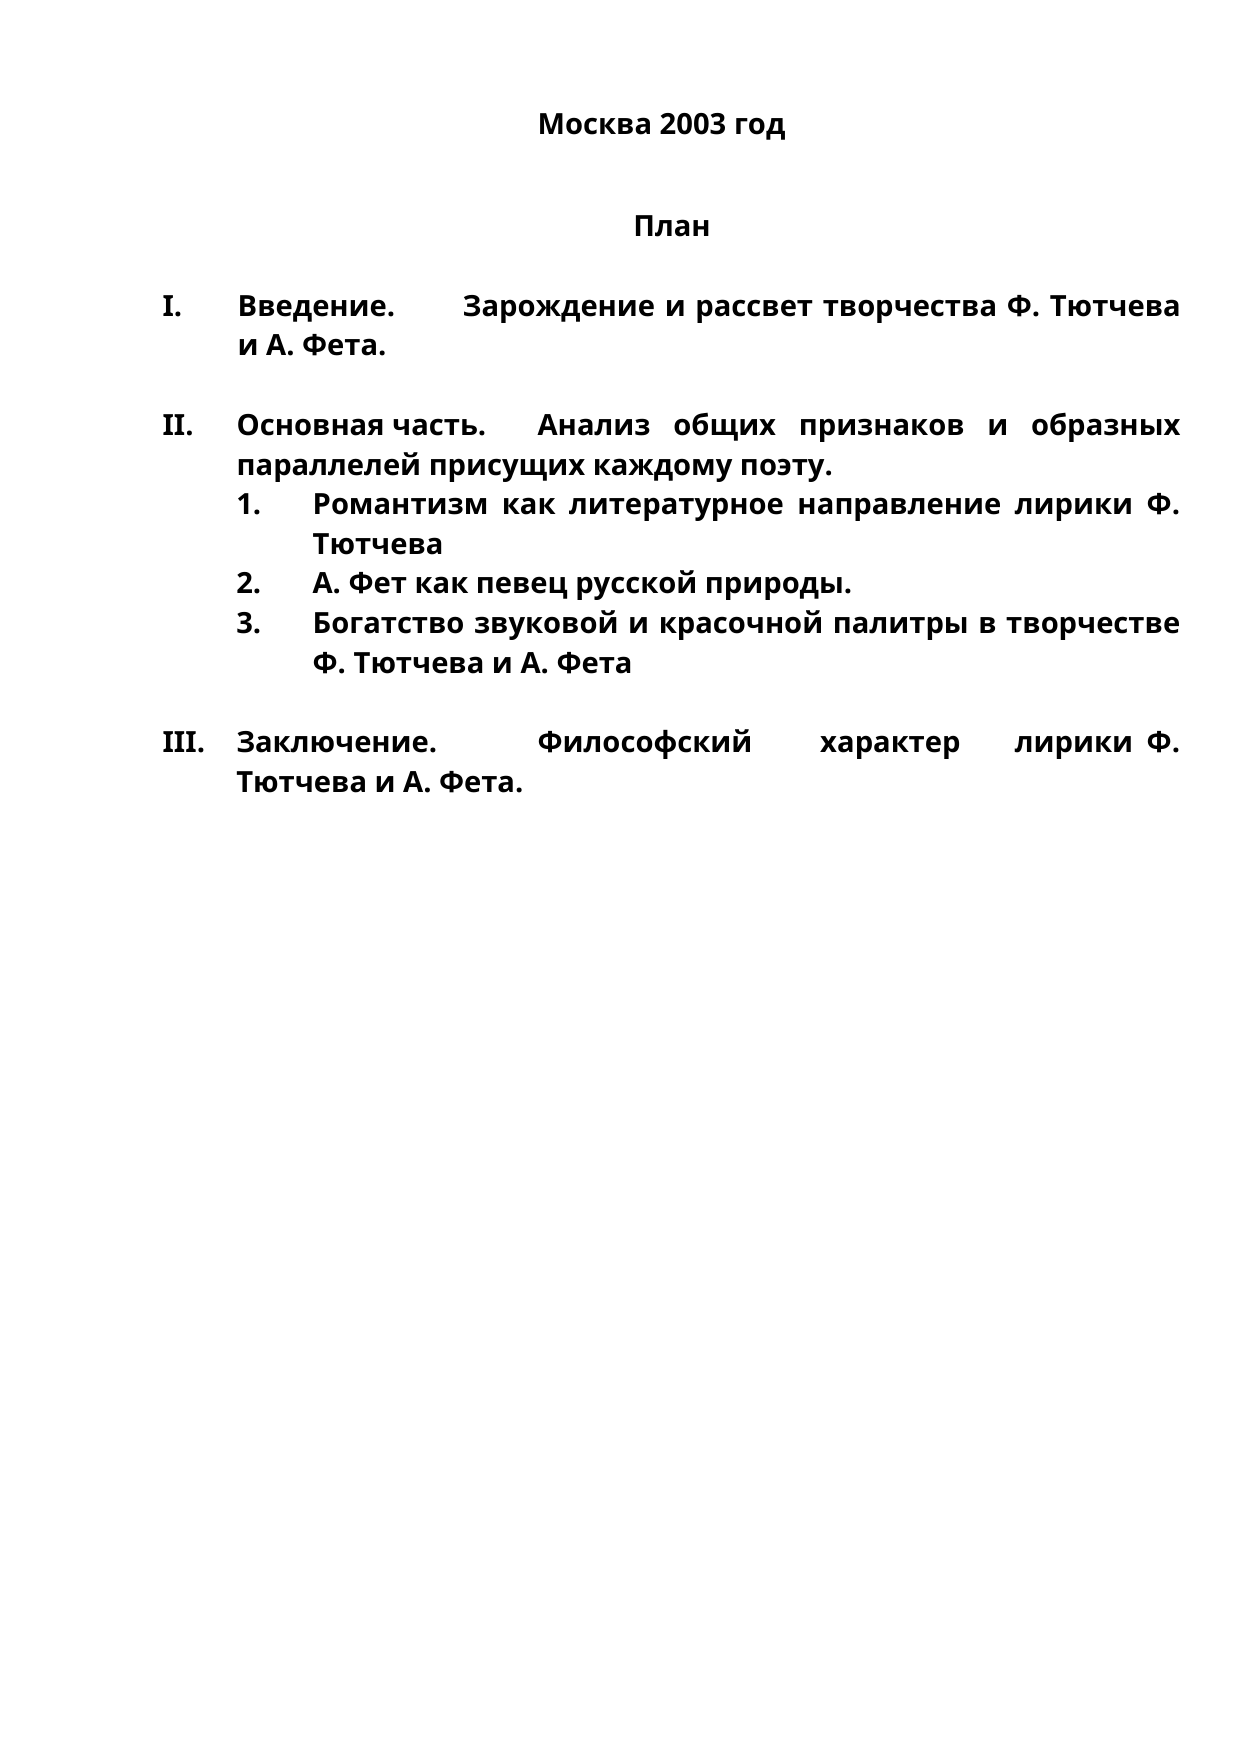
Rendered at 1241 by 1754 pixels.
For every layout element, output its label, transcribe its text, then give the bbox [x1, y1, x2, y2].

list Введение. Зарождение и рассвет творчества Ф. Тютчева и А. Фета. [162, 285, 1181, 364]
list А. Фет как певец русской природы. [236, 563, 1181, 602]
text Москва 2003 год [462, 103, 1181, 143]
text II. Основная часть. Анализ общих признаков и образных параллелей присущих каждому поэту. [162, 404, 1181, 483]
list Романтизм как литературное направление лирики Ф. Тютчева [236, 483, 1181, 563]
text III. Заключение. Философский характер лирики Ф. Тютчева и А. Фета. [162, 722, 1181, 801]
text 3. Богатство звуковой и красочной палитры в творчестве Ф. Тютчева и А. Фета [236, 602, 1181, 682]
text План [162, 206, 1181, 245]
